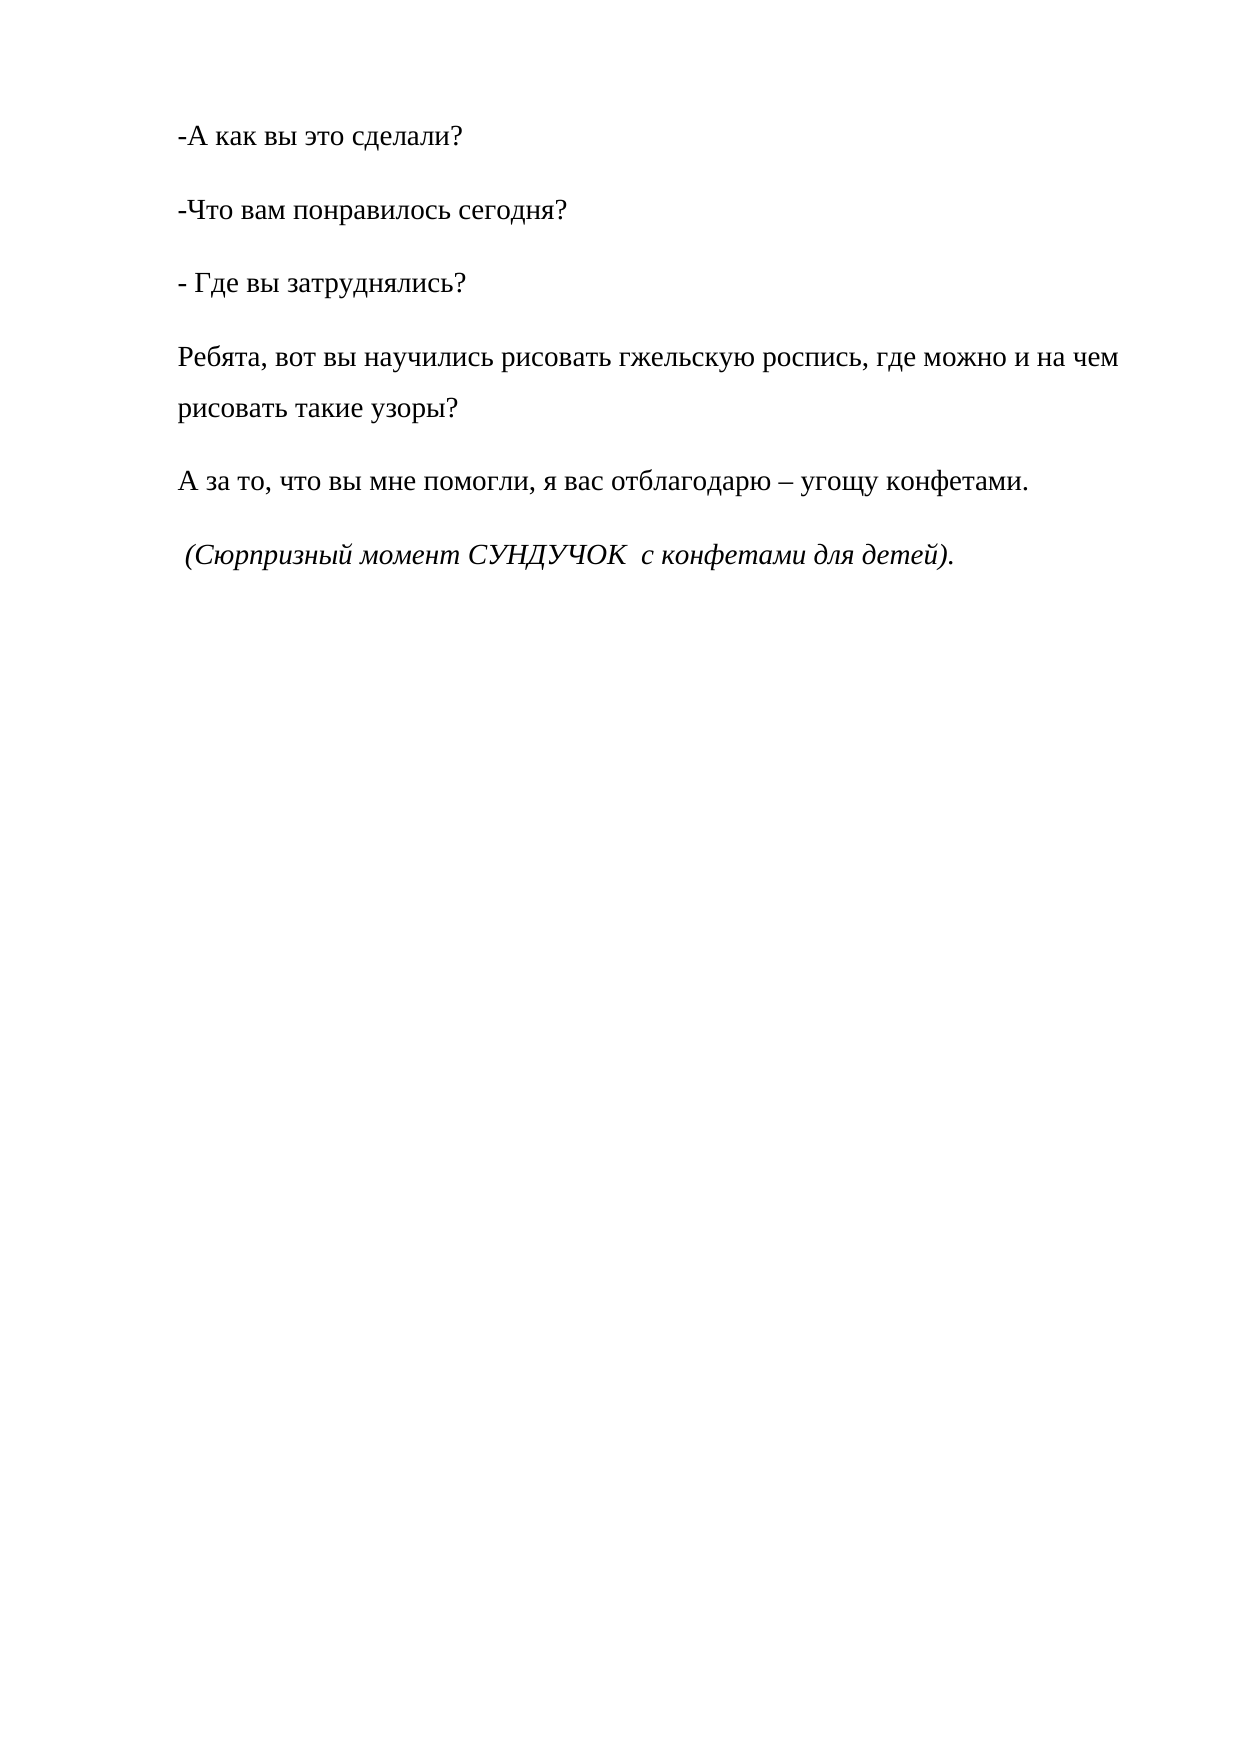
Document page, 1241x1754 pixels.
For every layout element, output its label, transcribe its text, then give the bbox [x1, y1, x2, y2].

text (Сюрпризный момент СУНДУЧОК с конфетами для детей). [177, 537, 1152, 571]
text -А как вы это сделали? [177, 118, 1152, 152]
text -Что вам понравилось сегодня? [177, 192, 1152, 225]
text Ребята, вот вы научились рисовать гжельскую роспись, где можно и на чем рисовать такие узоры? [177, 339, 1152, 423]
text А за то, что вы мне помогли, я вас отблагодарю – угощу конфетами. [177, 463, 1152, 497]
text - Где вы затруднялись? [177, 266, 1152, 299]
